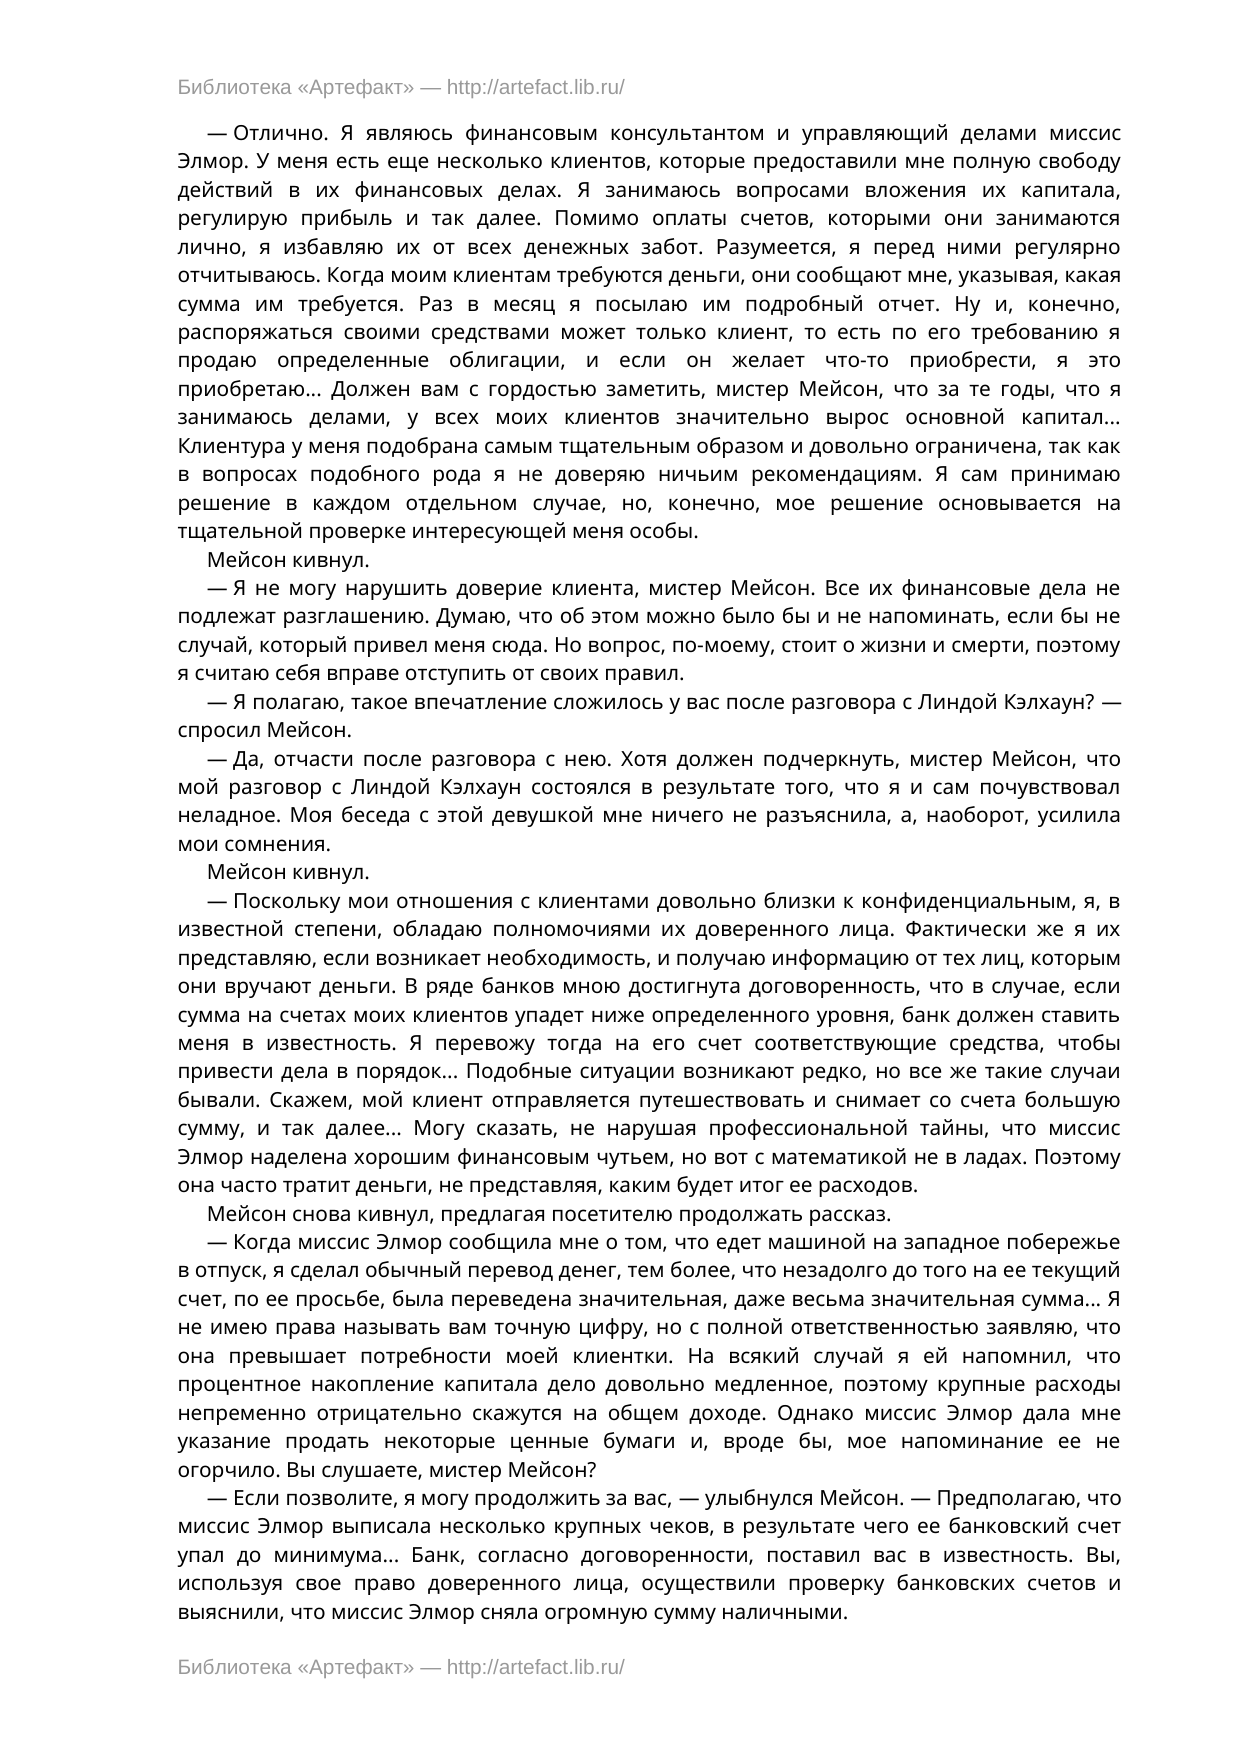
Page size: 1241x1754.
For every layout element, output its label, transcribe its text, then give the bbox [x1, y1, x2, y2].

text — Отлично. Я являюсь финансовым консультантом и управляющий делами миссис Элмор. У меня есть еще несколько клиентов, которые предоставили мне полную свободу действий в их финансовых делах. Я занимаюсь вопросами вложения их капитала, регулирую прибыль и так далее. Помимо оплаты счетов, которыми они занимаются лично, я избавляю их от всех денежных забот. Разумеется, я перед ними регулярно отчитываюсь. Когда моим клиентам требуются деньги, они сообщают мне, указывая, какая сумма им требуется. Раз в месяц я посылаю им подробный отчет. Ну и, конечно, распоряжаться своими средствами может только клиент, то есть по его требованию я продаю определенные облигации, и если он желает что-то приобрести, я это приобретаю... Должен вам с гордостью заметить, мистер Мейсон, что за те годы, что я занимаюсь делами, у всех моих клиентов значительно вырос основной капитал... Клиентура у меня подобрана самым тщательным образом и довольно ограничена, так как в вопросах подобного рода я не доверяю ничьим рекомендациям. Я сам принимаю решение в каждом отдельном случае, но, конечно, мое решение основывается на тщательной проверке интересующей меня особы. [177, 118, 1122, 545]
text — Да, отчасти после разговора с нею. Хотя должен подчеркнуть, мистер Мейсон, что мой разговор с Линдой Кэлхаун состоялся в результате того, что я и сам почувствовал неладное. Моя беседа с этой девушкой мне ничего не разъяснила, а, наоборот, усилила мои сомнения. [177, 744, 1122, 857]
text Мейсон кивнул. [177, 545, 1122, 573]
text Мейсон снова кивнул, предлагая посетителю продолжать рассказ. [177, 1199, 1122, 1227]
text — Когда миссис Элмор сообщила мне о том, что едет машиной на западное побережье в отпуск, я сделал обычный перевод денег, тем более, что незадолго до того на ее текущий счет, по ее просьбе, была переведена значительная, даже весьма значительная сумма... Я не имею права называть вам точную цифру, но с полной ответственностью заявляю, что она превышает потребности моей клиентки. На всякий случай я ей напомнил, что процентное накопление капитала дело довольно медленное, поэтому крупные расходы непременно отрицательно скажутся на общем доходе. Однако миссис Элмор дала мне указание продать некоторые ценные бумаги и, вроде бы, мое напоминание ее не огорчило. Вы слушаете, мистер Мейсон? [177, 1227, 1122, 1483]
text — Если позволите, я могу продолжить за вас, — улыбнулся Мейсон. — Предполагаю, что миссис Элмор выписала несколько крупных чеков, в результате чего ее банковский счет упал до минимума... Банк, согласно договоренности, поставил вас в известность. Вы, используя свое право доверенного лица, осуществили проверку банковских счетов и выяснили, что миссис Элмор сняла огромную сумму наличными. [177, 1483, 1122, 1625]
text — Я не могу нарушить доверие клиента, мистер Мейсон. Все их финансовые дела не подлежат разглашению. Думаю, что об этом можно было бы и не напоминать, если бы не случай, который привел меня сюда. Но вопрос, по-моему, стоит о жизни и смерти, поэтому я считаю себя вправе отступить от своих правил. [177, 573, 1122, 687]
text — Поскольку мои отношения с клиентами довольно близки к конфиденциальным, я, в известной степени, обладаю полномочиями их доверенного лица. Фактически же я их представляю, если возникает необходимость, и получаю информацию от тех лиц, которым они вручают деньги. В ряде банков мною достигнута договоренность, что в случае, если сумма на счетах моих клиентов упадет ниже определенного уровня, банк должен ставить меня в известность. Я перевожу тогда на его счет соответствующие средства, чтобы привести дела в порядок... Подобные ситуации возникают редко, но все же такие случаи бывали. Скажем, мой клиент отправляется путешествовать и снимает со счета большую сумму, и так далее... Могу сказать, не нарушая профессиональной тайны, что миссис Элмор наделена хорошим финансовым чутьем, но вот с математикой не в ладах. Поэтому она часто тратит деньги, не представляя, каким будет итог ее расходов. [177, 886, 1122, 1199]
text — Я полагаю, такое впечатление сложилось у вас после разговора с Линдой Кэлхаун? — спросил Мейсон. [177, 687, 1122, 744]
text Мейсон кивнул. [177, 857, 1122, 886]
